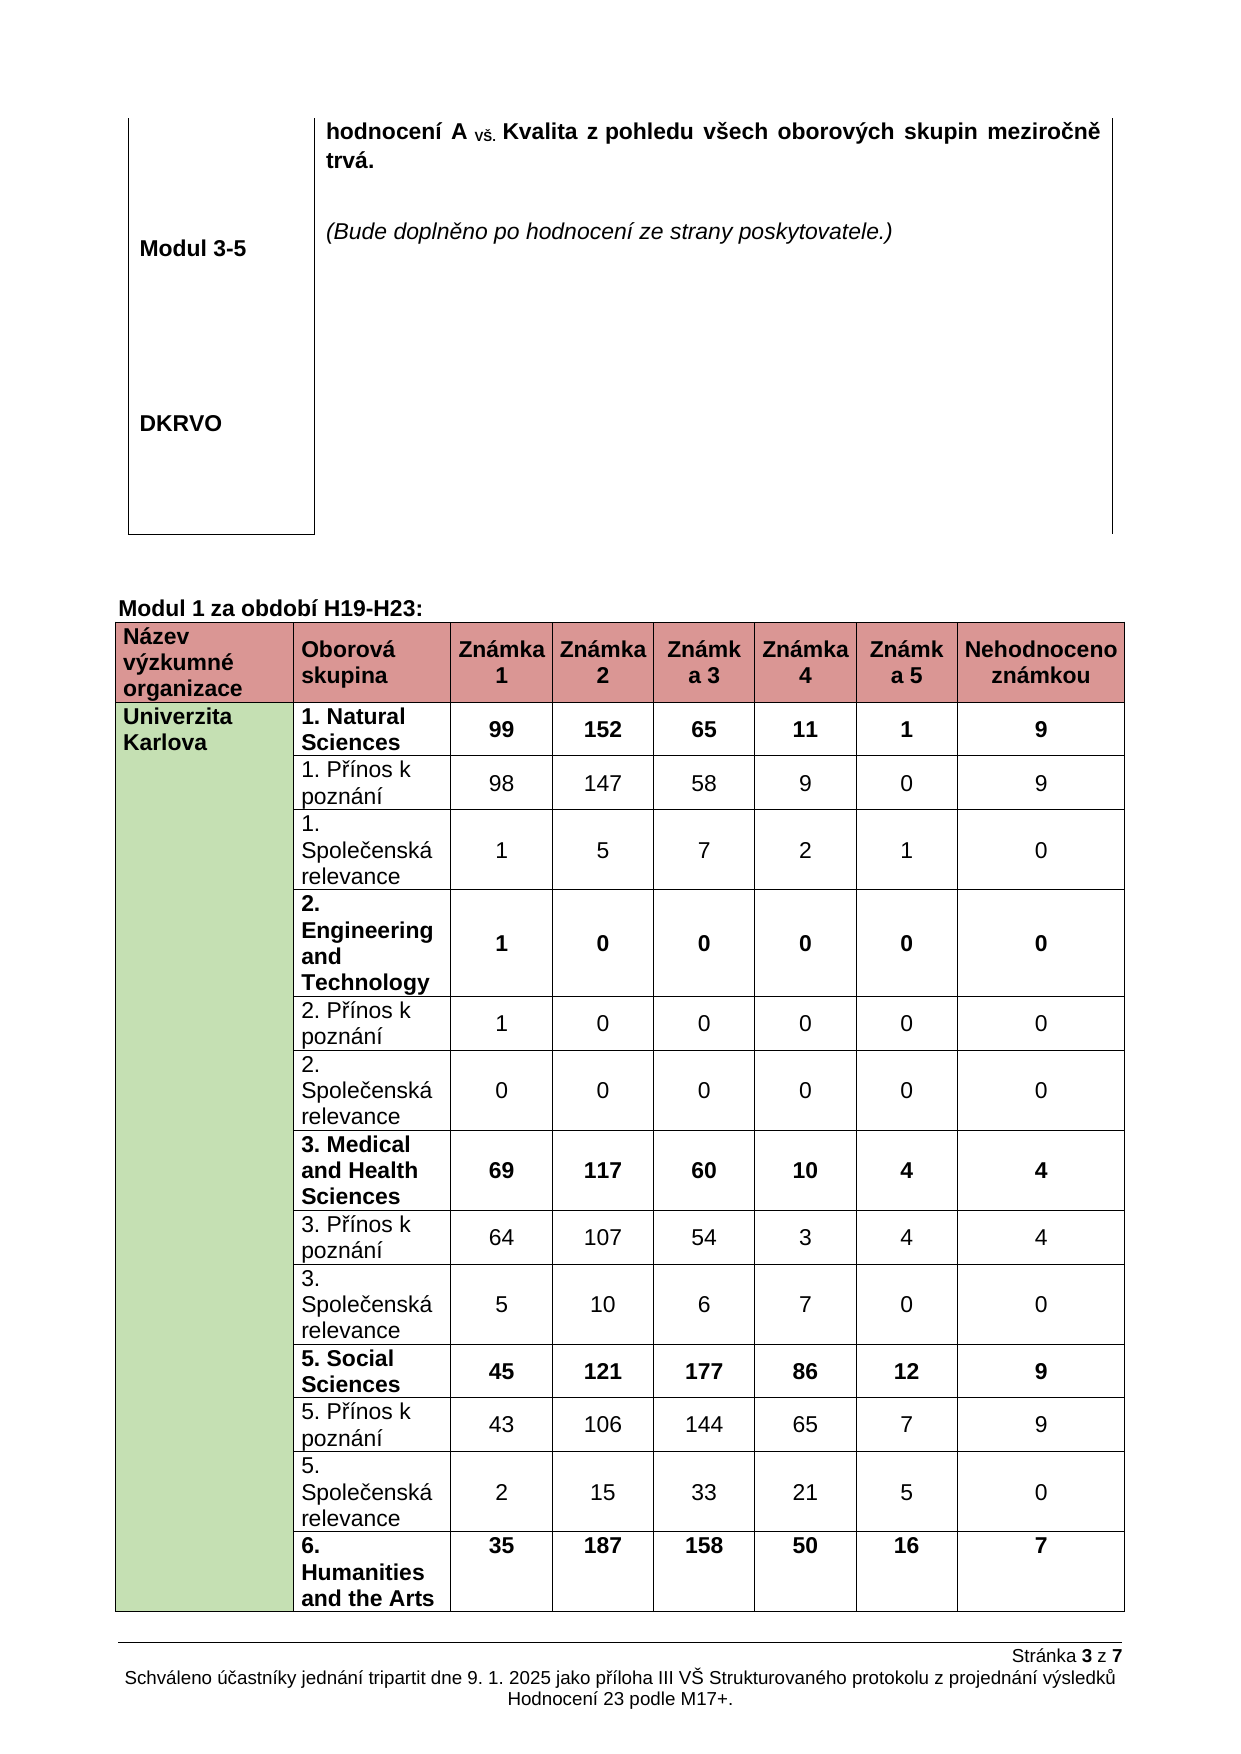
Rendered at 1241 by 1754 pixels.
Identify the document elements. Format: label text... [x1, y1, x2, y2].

table_cell 2 [451, 1452, 552, 1531]
table_cell 6 [654, 1265, 754, 1343]
table_cell 0 [958, 1452, 1124, 1531]
table_header Oborová skupina [294, 623, 450, 702]
table_cell 65 [755, 1398, 856, 1451]
table_cell 0 [654, 997, 754, 1049]
table_cell 99 [451, 703, 552, 755]
table_cell 0 [857, 890, 957, 996]
table_cell 54 [654, 1211, 754, 1263]
table_cell 0 [857, 1265, 957, 1343]
table_cell 1 [451, 890, 552, 996]
table_cell 0 [857, 756, 957, 809]
table_cell Univerzita Karlova [116, 703, 293, 1611]
table_header Známka 3 [654, 623, 754, 702]
table_cell 3. Společenská relevance [294, 1265, 450, 1343]
table_cell 35 [451, 1532, 552, 1611]
table_cell 5. Social Sciences [294, 1345, 450, 1397]
table_cell 2 [755, 810, 856, 889]
table_cell 158 [654, 1532, 754, 1611]
table_cell 50 [755, 1532, 856, 1611]
table_cell 1 [451, 997, 552, 1049]
table_cell 121 [553, 1345, 653, 1397]
table_cell 9 [755, 756, 856, 809]
table_cell 7 [654, 810, 754, 889]
table_header Nehodnoceno známkou [958, 623, 1124, 702]
table_cell 9 [958, 1345, 1124, 1397]
table_cell 106 [553, 1398, 653, 1451]
table_cell 43 [451, 1398, 552, 1451]
table_cell 5 [451, 1265, 552, 1343]
table_cell 1. Natural Sciences [294, 703, 450, 755]
table_cell 33 [654, 1452, 754, 1531]
table_cell 117 [553, 1131, 653, 1210]
table_cell 2. Engineering and Technology [294, 890, 450, 996]
table_header Známka 2 [553, 623, 653, 702]
table_cell 9 [958, 703, 1124, 755]
table_cell 0 [857, 997, 957, 1049]
table_cell 5. Přínos k poznání [294, 1398, 450, 1451]
table_cell 45 [451, 1345, 552, 1397]
table_cell 107 [553, 1211, 653, 1263]
table_cell 4 [958, 1131, 1124, 1210]
table_cell 0 [755, 1051, 856, 1129]
table_cell 177 [654, 1345, 754, 1397]
table_cell 0 [755, 890, 856, 996]
table_cell 0 [553, 890, 653, 996]
table_cell 0 [958, 997, 1124, 1049]
table_cell 4 [857, 1211, 957, 1263]
table_header Známka 1 [451, 623, 552, 702]
text Modul 1 za období H19-H23: [118, 595, 1122, 622]
table_cell 4 [958, 1211, 1124, 1263]
table_cell 69 [451, 1131, 552, 1210]
table_cell 187 [553, 1532, 653, 1611]
table_cell 15 [553, 1452, 653, 1531]
table_cell 3. Přínos k poznání [294, 1211, 450, 1263]
table_cell 3 [755, 1211, 856, 1263]
table_header Známka 4 [755, 623, 856, 702]
table_cell 3. Medical and Health Sciences [294, 1131, 450, 1210]
table_cell Modul 3-5 [129, 118, 314, 312]
table_cell 0 [755, 997, 856, 1049]
table_cell 0 [958, 1265, 1124, 1343]
table_cell 1. Společenská relevance [294, 810, 450, 889]
table_cell 147 [553, 756, 653, 809]
table_cell 7 [958, 1532, 1124, 1611]
table_cell 0 [958, 810, 1124, 889]
table_cell 9 [958, 756, 1124, 809]
table_cell 21 [755, 1452, 856, 1531]
table_cell 5. Společenská relevance [294, 1452, 450, 1531]
table_cell 1 [451, 810, 552, 889]
table_cell 7 [755, 1265, 856, 1343]
table_cell 10 [755, 1131, 856, 1210]
table_cell 98 [451, 756, 552, 809]
table_cell 16 [857, 1532, 957, 1611]
table_cell 1. Přínos k poznání [294, 756, 450, 809]
table_cell 65 [654, 703, 754, 755]
table_cell 7 [857, 1398, 957, 1451]
table_cell 5 [553, 810, 653, 889]
table_cell 1 [857, 703, 957, 755]
table_cell 58 [654, 756, 754, 809]
table_cell 0 [654, 1051, 754, 1129]
table_cell 0 [958, 890, 1124, 996]
table_cell 9 [958, 1398, 1124, 1451]
table_header Známka 5 [857, 623, 957, 702]
table_cell DKRVO [129, 313, 314, 534]
table_cell 0 [553, 997, 653, 1049]
table_cell 0 [553, 1051, 653, 1129]
table_cell 4 [857, 1131, 957, 1210]
table_cell 0 [857, 1051, 957, 1129]
table_cell 12 [857, 1345, 957, 1397]
table_cell 2. Přínos k poznání [294, 997, 450, 1049]
table_header Název výzkumné organizace [116, 623, 293, 702]
table_cell 144 [654, 1398, 754, 1451]
table_cell 11 [755, 703, 856, 755]
table_cell 1 [857, 810, 957, 889]
table_cell 64 [451, 1211, 552, 1263]
table_cell 0 [451, 1051, 552, 1129]
table_cell 152 [553, 703, 653, 755]
table_cell 2. Společenská relevance [294, 1051, 450, 1129]
table_cell 5 [857, 1452, 957, 1531]
table_cell 60 [654, 1131, 754, 1210]
table_cell 6. Humanities and the Arts [294, 1532, 450, 1611]
table_cell 0 [958, 1051, 1124, 1129]
table_cell 10 [553, 1265, 653, 1343]
table_cell 86 [755, 1345, 856, 1397]
table_cell 0 [654, 890, 754, 996]
